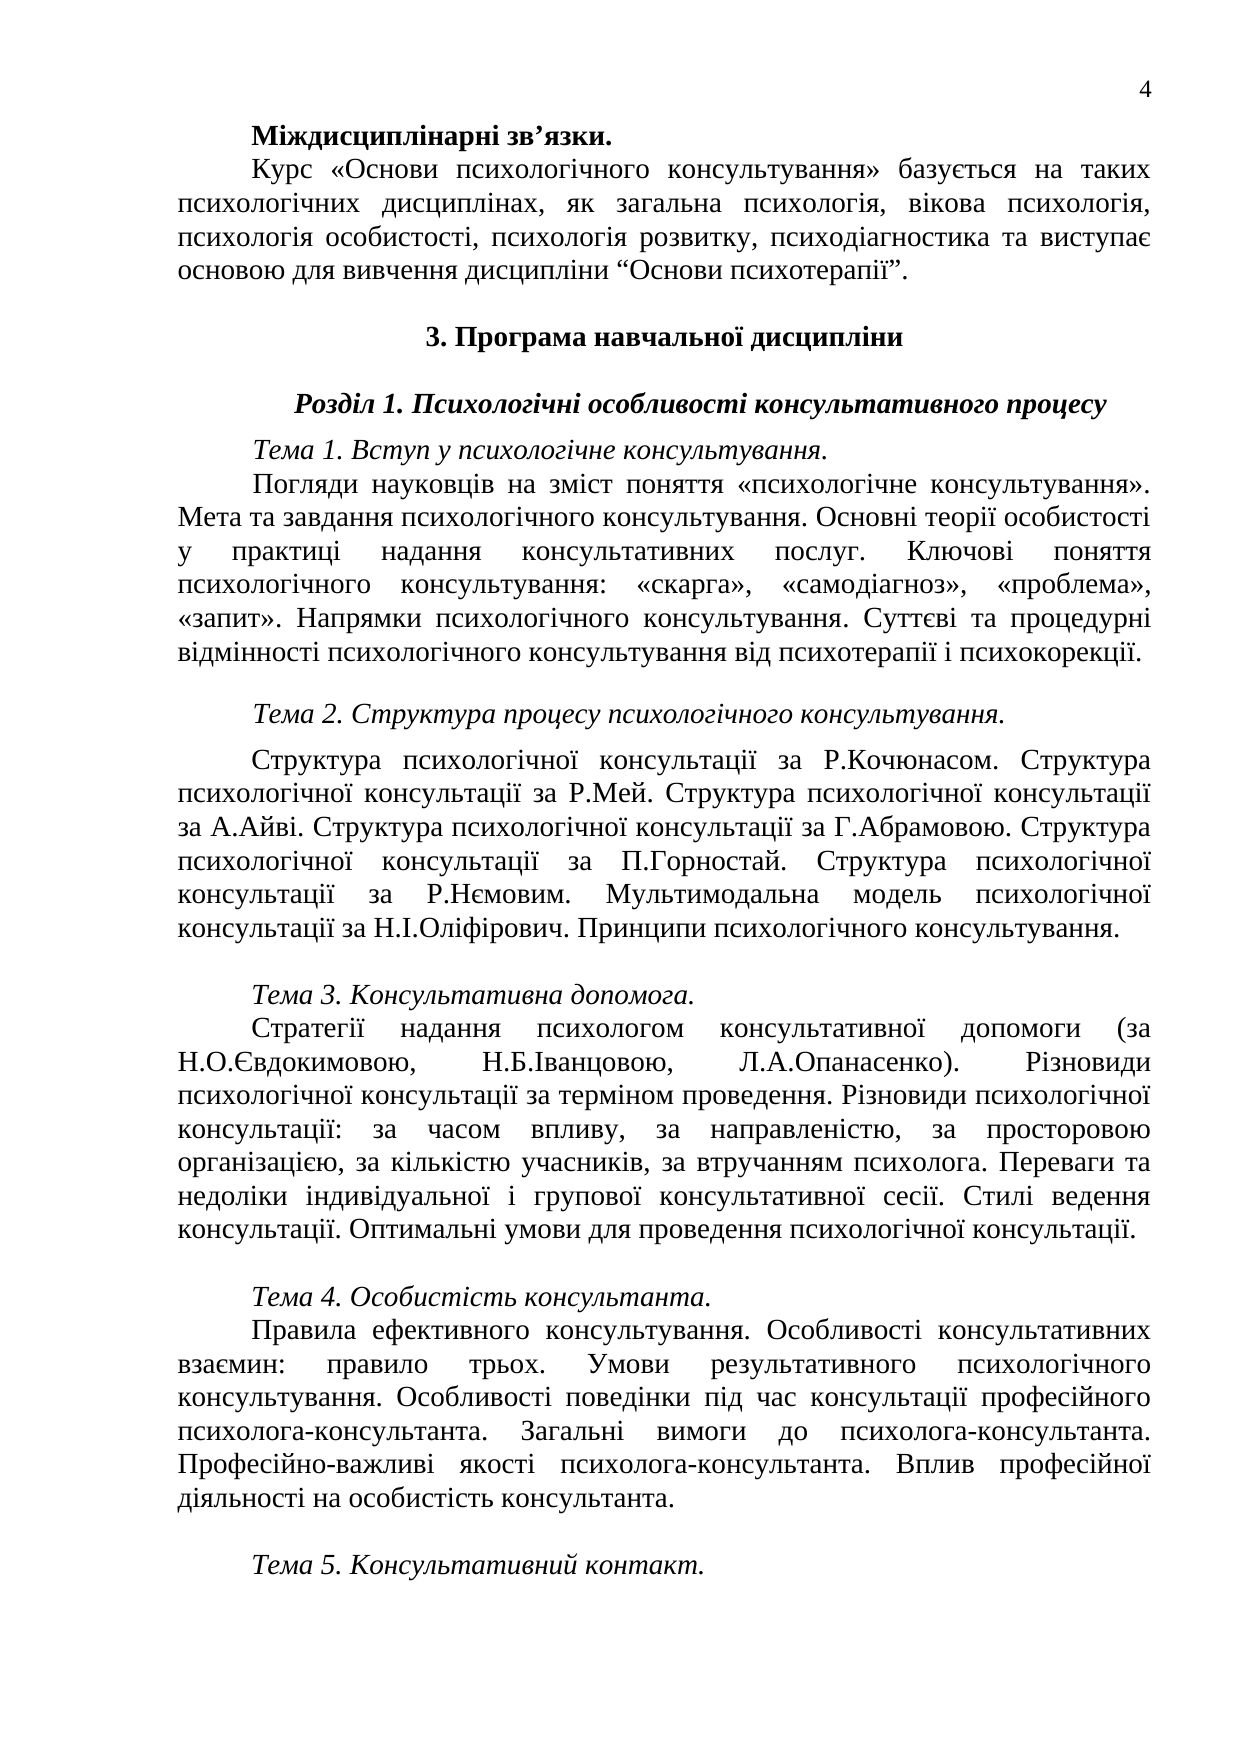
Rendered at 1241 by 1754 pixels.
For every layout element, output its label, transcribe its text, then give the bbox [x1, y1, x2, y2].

text Стратегії надання психологом консультативної допомоги (за Н.О.Євдокимовою, Н.Б.Іванцовою, Л.А.Опанасенко). Різновиди психологічної консультації за терміном проведення. Різновиди психологічної консультації: за часом впливу, за направленістю, за просторовою організацією, за кількістю учасників, за втручанням психолога. Переваги та недоліки індивідуальної і групової консультативної сесії. Стилі ведення консультації. Оптимальні умови для проведення психологічної консультації. [177, 1010, 1152, 1245]
text Структура психологічної консультації за Р.Кочюнасом. Структура психологічної консультації за Р.Мей. Структура психологічної консультації за А.Айві. Структура психологічної консультації за Г.Абрамовою. Структура психологічної консультації за П.Горностай. Структура психологічної консультації за Р.Нємовим. Мультимодальна модель психологічної консультації за Н.І.Оліфірович. Принципи психологічного консультування. [177, 742, 1152, 943]
text Міждисциплінарні зв’язки. [177, 118, 1152, 152]
text 3. Програма навчальної дисципліни [177, 319, 1152, 353]
text Курс «Основи психологічного консультування» базується на таких психологічних дисциплінах, як загальна психологія, вікова психологія, психологія особистості, психологія розвитку, психодіагностика та виступає основою для вивчення дисципліни “Основи психотерапії”. [177, 152, 1152, 286]
subtitle Розділ 1. Психологічні особливості консультативного процесу [177, 386, 1152, 420]
text Тема 4. Особистість консультанта. [177, 1279, 1152, 1312]
subtitle Погляди науковців на зміст поняття «психологічне консультування». Мета та завдання психологічного консультування. Основні теорії особистості у практиці надання консультативних послуг. Ключові поняття психологічного консультування: «скарга», «самодіагноз», «проблема», «запит». Напрямки психологічного консультування. Суттєві та процедурні відмінності психологічного консультування від психотерапії і психокорекції. [177, 466, 1152, 667]
text Тема 3. Консультативна допомога. [177, 977, 1152, 1010]
subtitle Тема 2. Структура процесу психологічного консультування. [177, 696, 1152, 729]
text Правила ефективного консультування. Особливості консультативних взаємин: правило трьох. Умови результативного психологічного консультування. Особливості поведінки під час консультації професійного психолога-консультанта. Загальні вимоги до психолога-консультанта. Професійно-важливі якості психолога-консультанта. Вплив професійної діяльності на особистість консультанта. [177, 1312, 1152, 1513]
text Тема 5. Консультативний контакт. [177, 1547, 1152, 1581]
subtitle Тема 1. Вступ у психологічне консультування. [177, 432, 1152, 466]
